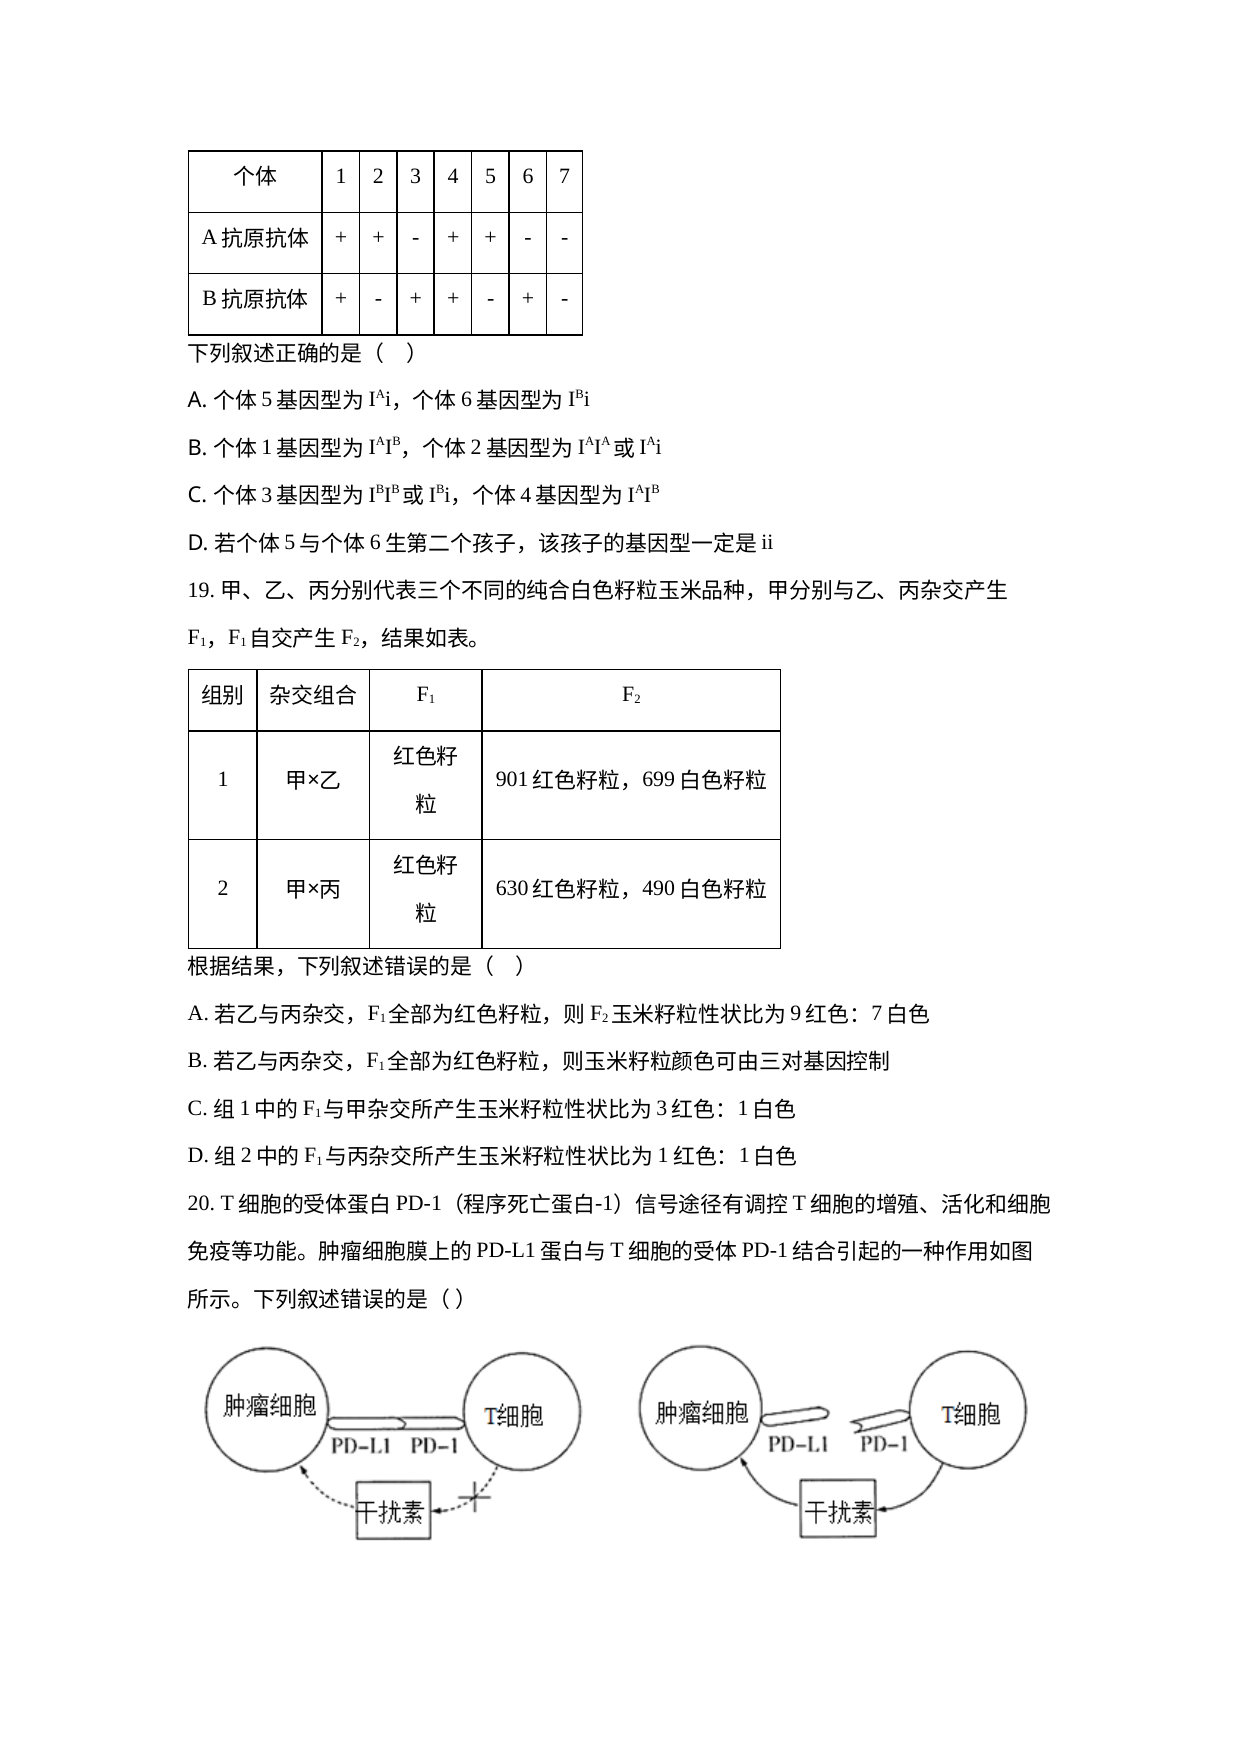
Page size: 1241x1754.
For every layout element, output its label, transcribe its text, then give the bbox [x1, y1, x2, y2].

table_cell + [472, 213, 508, 273]
table_cell + [360, 213, 396, 273]
table_cell + [435, 274, 471, 334]
table_cell A抗原抗体 [189, 213, 321, 273]
table_header 5 [472, 152, 508, 211]
table_cell - [510, 213, 546, 273]
table_cell 2 [189, 840, 256, 948]
table_cell - [398, 213, 433, 273]
text 根据结果，下列叙述错误的是（ ） [187, 949, 1053, 981]
table_cell + [510, 274, 546, 334]
table_cell + [323, 213, 359, 273]
table_header 7 [547, 152, 582, 211]
table_header 4 [435, 152, 471, 211]
text B. 若乙与丙杂交，F1全部为红色籽粒，则玉米籽粒颜色可由三对基因控制 [187, 1044, 1053, 1076]
table_cell - [360, 274, 396, 334]
table_header 6 [510, 152, 546, 211]
table_cell - [547, 274, 582, 334]
table_cell 1 [189, 732, 256, 839]
table_cell B抗原抗体 [189, 274, 321, 334]
text B. 个体1基因型为IAIB，个体2基因型为IAIA或IAi [187, 431, 1053, 462]
text D. 若个体5与个体6生第二个孩子，该孩子的基因型一定是ii [187, 526, 1053, 558]
table_header 组别 [189, 670, 256, 730]
table_header F2 [483, 670, 780, 730]
text 下列叙述正确的是（ ） [187, 336, 1053, 367]
table_cell 630红色籽粒，490白色籽粒 [483, 840, 780, 948]
table_cell 甲×乙 [258, 732, 369, 839]
table_header 1 [323, 152, 359, 211]
text 19. 甲、乙、丙分别代表三个不同的纯合白色籽粒玉米品种，甲分别与乙、丙杂交产生F1，F1自交产生F2，结果如表。 [187, 573, 1053, 653]
table_cell + [398, 274, 433, 334]
table_header 3 [398, 152, 433, 211]
table_cell - [547, 213, 582, 273]
text 20. T细胞的受体蛋白PD-1（程序死亡蛋白-1）信号途径有调控T细胞的增殖、活化和细胞免疫等功能。肿瘤细胞膜上的PD-L1蛋白与T细胞的受体PD-1结合引起的一种作用如图所示。下列叙述错误的是（ ） [187, 1187, 1053, 1313]
table_cell 901红色籽粒，699白色籽粒 [483, 732, 780, 839]
picture [187, 1329, 1047, 1549]
text A. 个体5基因型为IAi，个体6基因型为IBi [187, 383, 1053, 415]
table_header F1 [370, 670, 481, 730]
text C. 组1中的F1与甲杂交所产生玉米籽粒性状比为3红色：1白色 [187, 1092, 1053, 1123]
text A. 若乙与丙杂交，F1全部为红色籽粒，则F2玉米籽粒性状比为9红色：7白色 [187, 997, 1053, 1028]
table_header 2 [360, 152, 396, 211]
text D. 组2中的F1与丙杂交所产生玉米籽粒性状比为1红色：1白色 [187, 1139, 1053, 1171]
table_cell + [323, 274, 359, 334]
table_header 杂交组合 [258, 670, 369, 730]
table_cell + [435, 213, 471, 273]
table_cell 甲×丙 [258, 840, 369, 948]
table_header 个体 [189, 152, 321, 211]
text C. 个体3基因型为IBIB或IBi，个体4基因型为IAIB [187, 478, 1053, 510]
table_cell - [472, 274, 508, 334]
table_cell 红色籽粒 [370, 732, 481, 839]
table_cell 红色籽粒 [370, 840, 481, 948]
